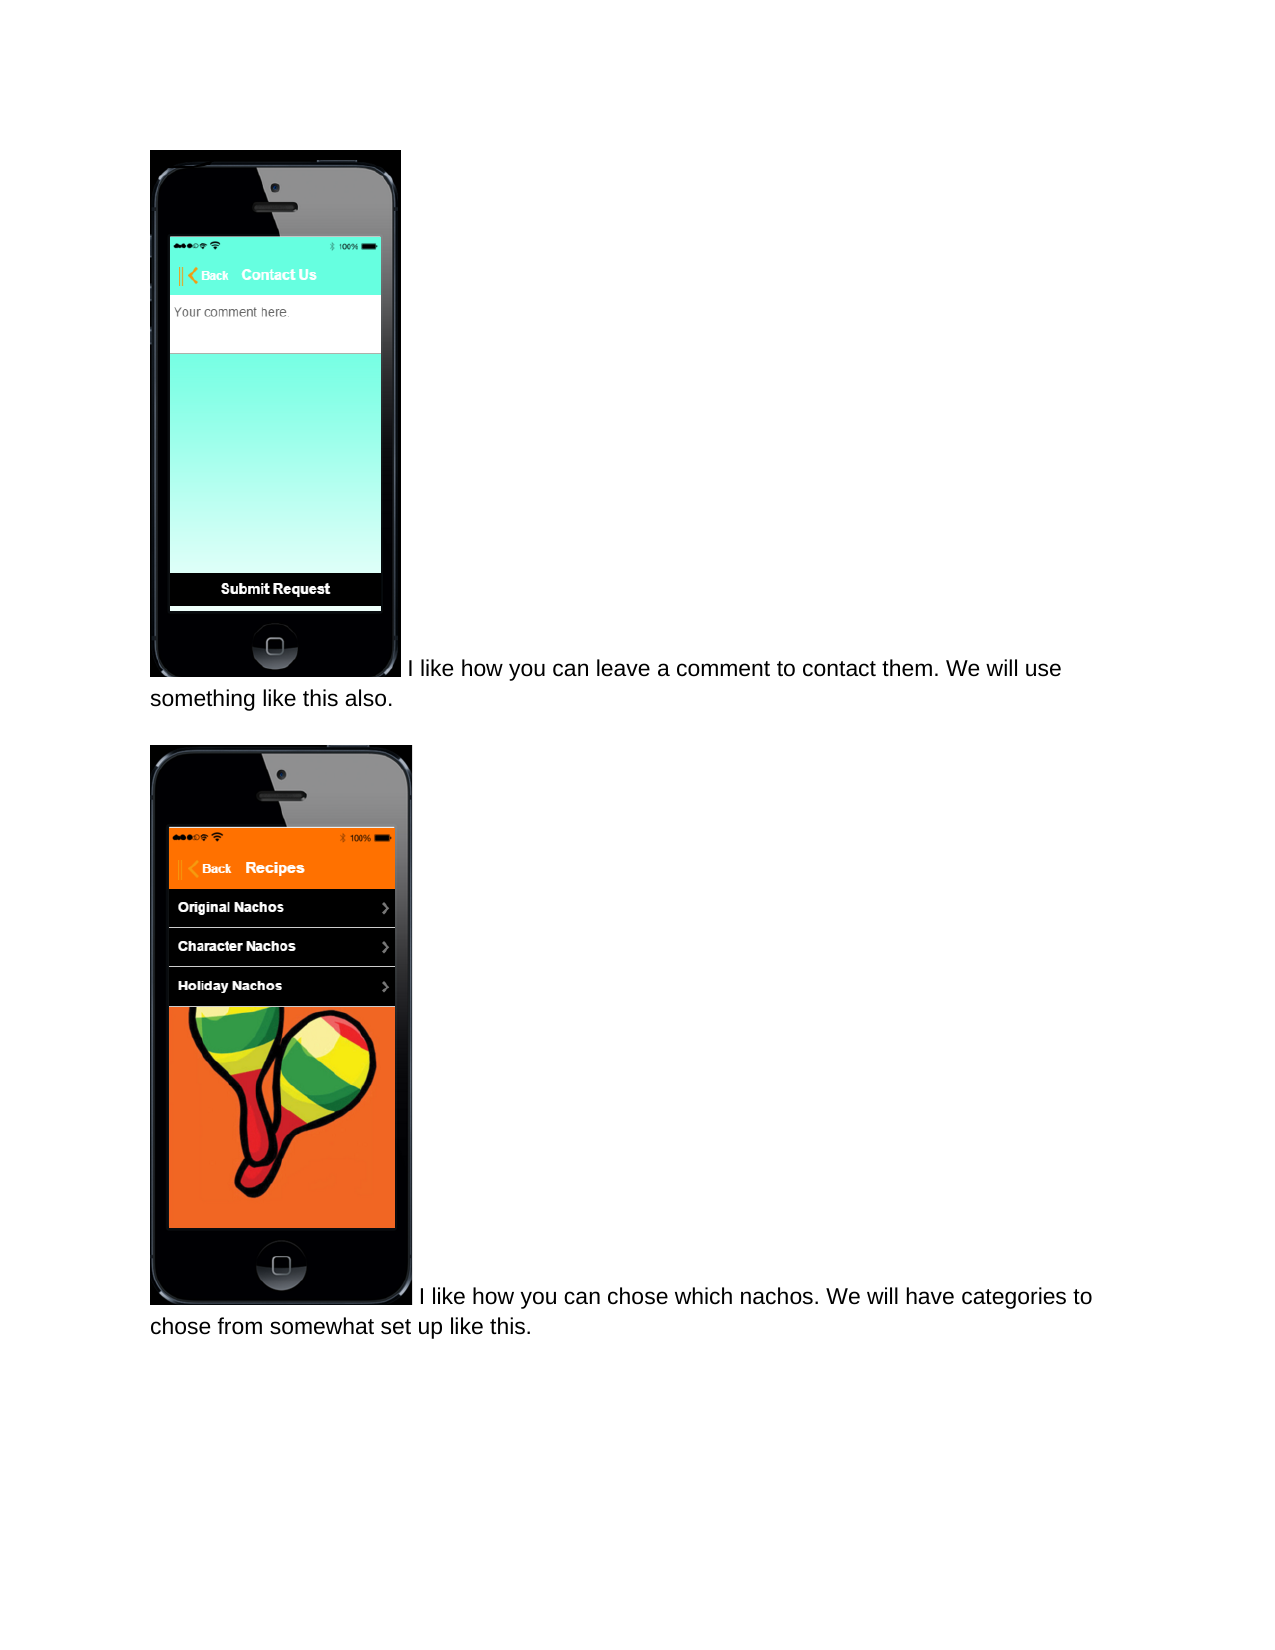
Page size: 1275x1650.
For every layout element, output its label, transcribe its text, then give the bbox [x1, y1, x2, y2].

picture [150, 745, 413, 1305]
text I like how you can leave a comment to contact them. We will use something like this also. [150, 150, 1125, 712]
picture [150, 150, 401, 677]
